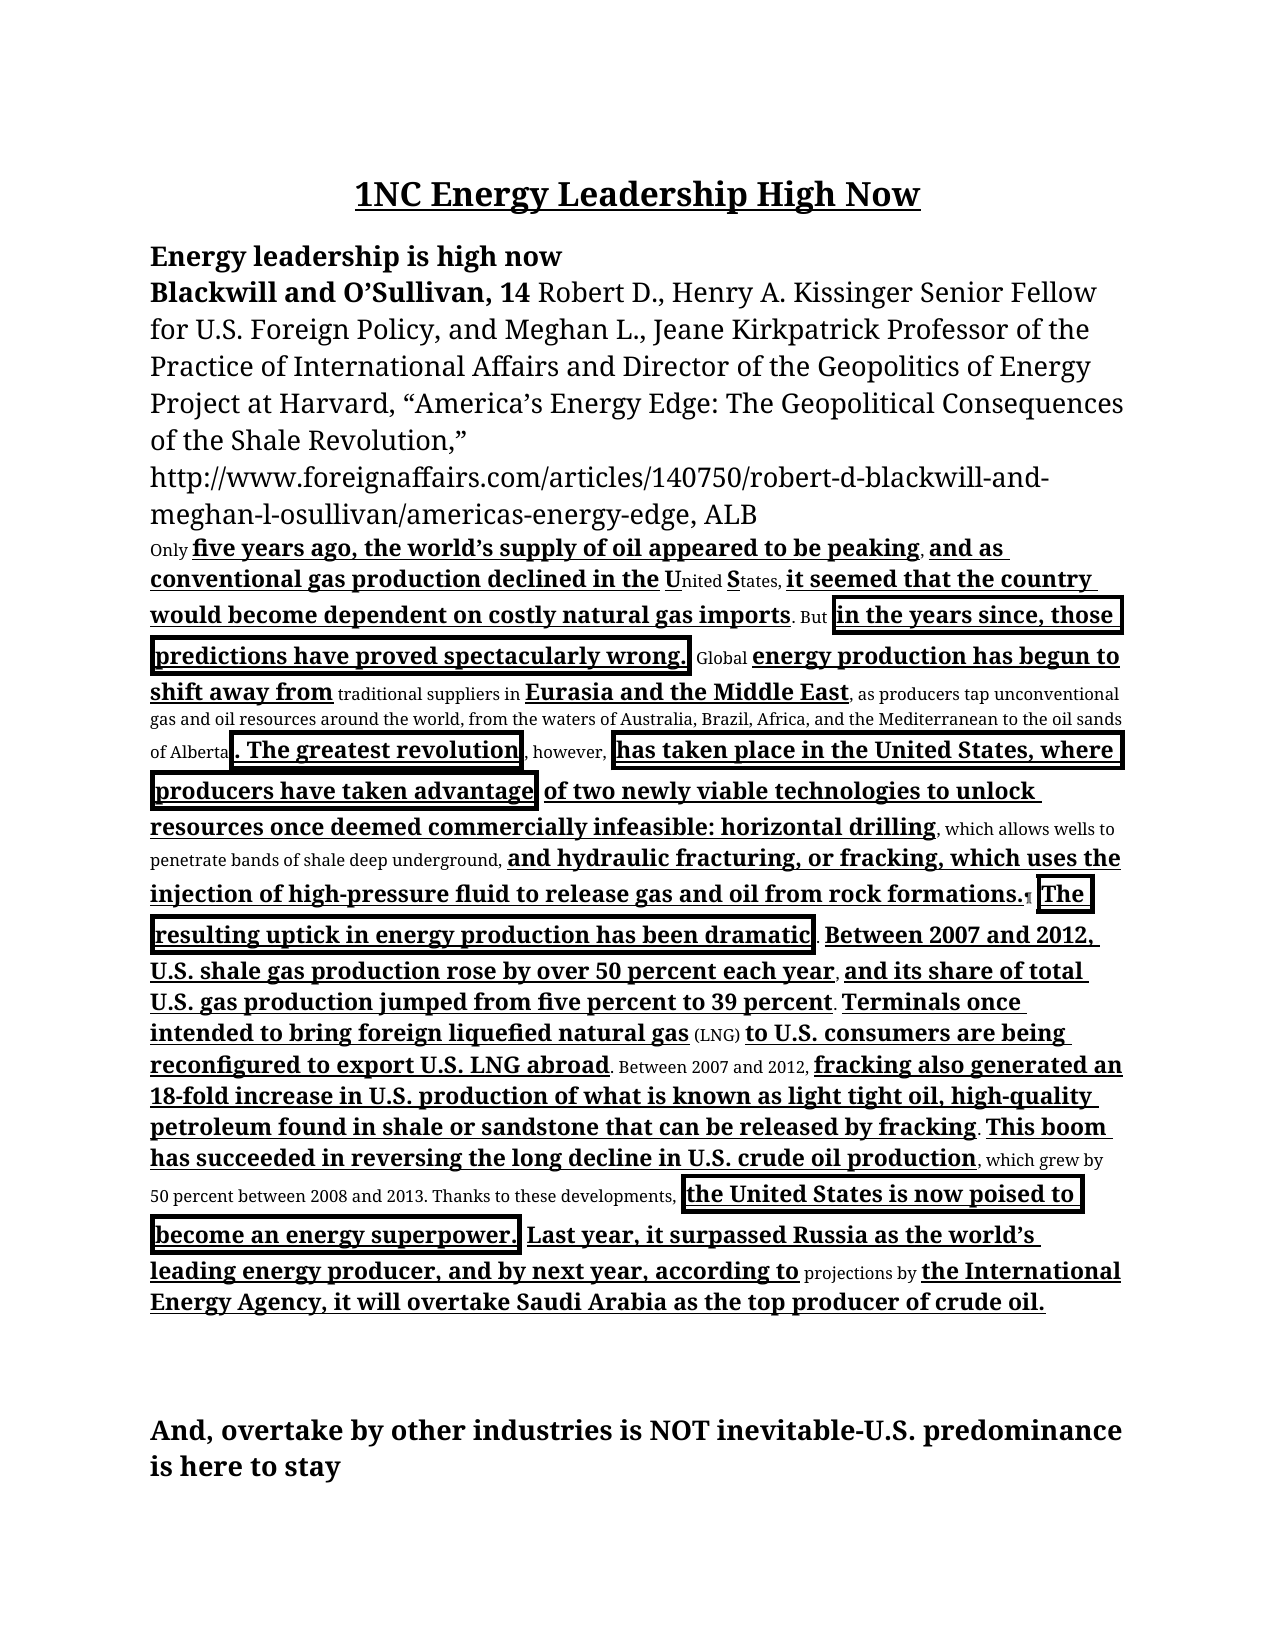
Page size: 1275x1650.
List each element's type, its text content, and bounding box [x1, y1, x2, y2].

text Only five years ago, the world’s supply of oil appeared to be peaking, and as conventional gas production declined in the United States, it seemed that the country would become dependent on costly natural gas imports. But in the years since, those predictions have proved spectacularly wrong. Global energy production has begun to shift away from traditional suppliers in Eurasia and the Middle East, as producers tap unconventional gas and oil resources around the world, from the waters of Australia, Brazil, Africa, and the Mediterranean to the oil sands of Alberta. The greatest revolution, however, has taken place in the United States, where producers have taken advantage of two newly viable technologies to unlock resources once deemed commercially infeasible: horizontal drilling, which allows wells to penetrate bands of shale deep underground, and hydraulic fracturing, or fracking, which uses the injection of high-pressure fluid to release gas and oil from rock formations.¶ The resulting uptick in energy production has been dramatic. Between 2007 and 2012, U.S. shale gas production rose by over 50 percent each year, and its share of total U.S. gas production jumped from five percent to 39 percent. Terminals once intended to bring foreign liquefied natural gas (LNG) to U.S. consumers are being reconfigured to export U.S. LNG abroad. Between 2007 and 2012, fracking also generated an 18-fold increase in U.S. production of what is known as light tight oil, high-quality petroleum found in shale or sandstone that can be released by fracking. This boom has succeeded in reversing the long decline in U.S. crude oil production, which grew by 50 percent between 2008 and 2013. Thanks to these developments, the United States is now poised to become an energy superpower. Last year, it surpassed Russia as the world’s leading energy producer, and by next year, according to projections by the International Energy Agency, it will overtake Saudi Arabia as the top producer of crude oil. [150, 532, 1125, 1317]
subtitle Energy leadership is high now [150, 237, 1125, 274]
text Blackwill and O’Sullivan, 14 Robert D., Henry A. Kissinger Senior Fellow for U.S. Foreign Policy, and Meghan L., Jeane Kirkpatrick Professor of the Practice of International Affairs and Director of the Geopolitics of Energy Project at Harvard, “America’s Energy Edge: The Geopolitical Consequences of the Shale Revolution,” http://www.foreignaffairs.com/articles/140750/robert-d-blackwill-and-meghan-l-osullivan/americas-energy-edge, ALB [150, 274, 1125, 532]
text And, overtake by other industries is NOT inevitable-U.S. predominance is here to stay [150, 1411, 1125, 1485]
subtitle 1NC Energy Leadership High Now [150, 171, 1125, 216]
